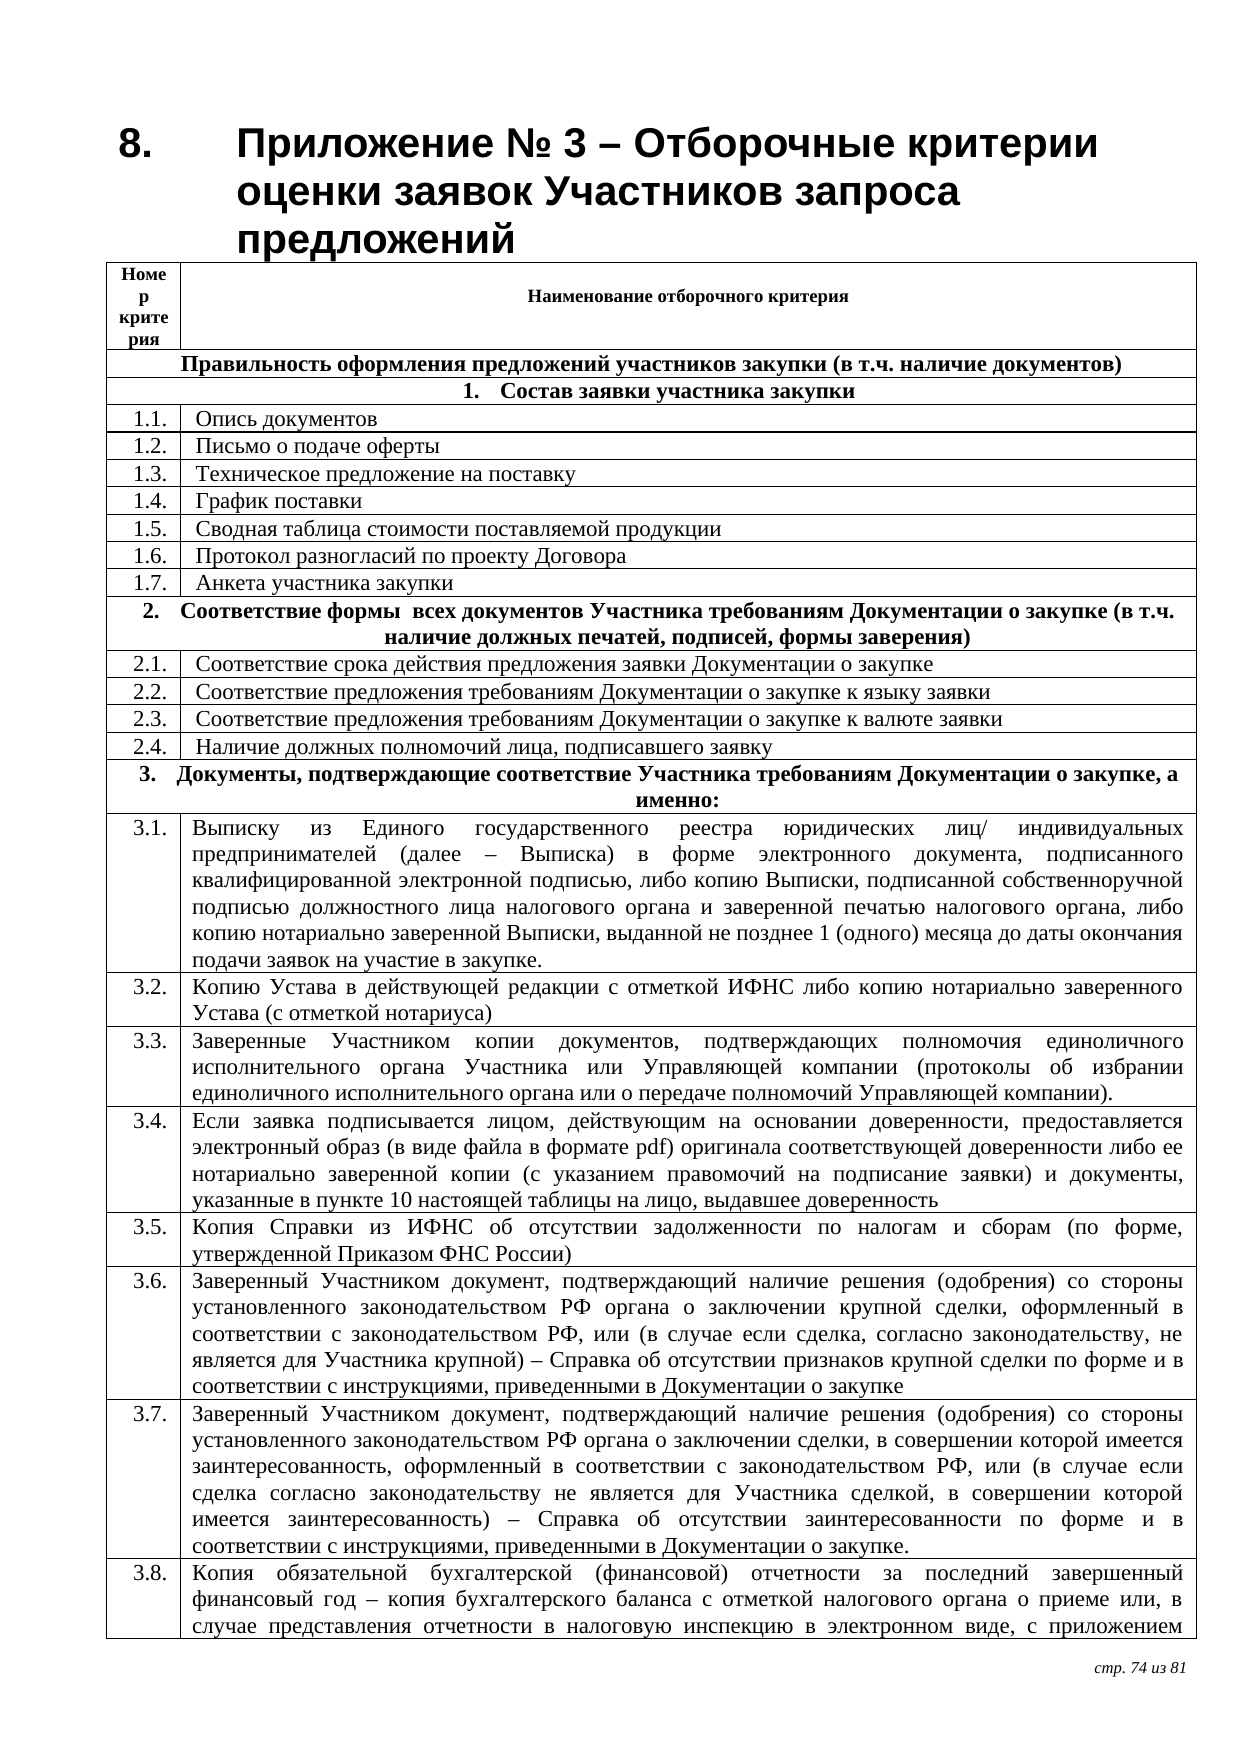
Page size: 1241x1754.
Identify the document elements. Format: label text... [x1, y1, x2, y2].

table_cell [107, 1213, 180, 1266]
table_cell [107, 569, 180, 596]
table_cell [107, 678, 180, 704]
table_cell [107, 973, 180, 1026]
table_cell [107, 1027, 180, 1106]
table_cell Соответствие срока действия предложения заявки Документации о закупке [181, 651, 1196, 677]
table_cell Письмо о подаче оферты [181, 433, 1196, 459]
subtitle Приложение № 3 – Отборочные критерии оценки заявок Участников запроса предложений [118, 118, 1181, 262]
table_cell [107, 1559, 180, 1638]
table_cell Опись документов [181, 405, 1196, 431]
table_cell [107, 515, 180, 541]
table_cell Анкета участника закупки [181, 569, 1196, 596]
table_cell Сводная таблица стоимости поставляемой продукции [181, 515, 1196, 541]
table_cell [107, 705, 180, 732]
table_cell График поставки [181, 487, 1196, 513]
table_cell Копию Устава в действующей редакции с отметкой ИФНС либо копию нотариально заверенного Устава (с отметкой нотариуса) [181, 973, 1196, 1026]
table_header Наименование отборочного критерия [181, 263, 1196, 349]
table_cell [107, 542, 180, 568]
table_cell Состав заявки участника закупки [107, 378, 1196, 404]
table_cell Наличие должных полномочий лица, подписавшего заявку [181, 733, 1196, 759]
table_cell Документы, подтверждающие соответствие Участника требованиям Документации о закупке, а именно: [107, 760, 1196, 813]
table_cell [107, 460, 180, 486]
table_cell Копия Справки из ИФНС об отсутствии задолженности по налогам и сборам (по форме, утвержденной Приказом ФНС России) [181, 1213, 1196, 1266]
table_cell [107, 1400, 180, 1558]
table_header Номер критерия [107, 263, 180, 349]
table_cell [107, 651, 180, 677]
table_cell Техническое предложение на поставку [181, 460, 1196, 486]
table_cell [107, 814, 180, 972]
table_cell [107, 487, 180, 513]
table_cell Выписку из Единого государственного реестра юридических лиц/ индивидуальных предпринимателей (далее – Выписка) в форме электронного документа, подписанного квалифицированной электронной подписью, либо копию Выписки, подписанной собственноручной подписью должностного лица налогового органа и заверенной печатью налогового органа, либо копию нотариально заверенной Выписки, выданной не позднее 1 (одного) месяца до даты окончания подачи заявок на участие в закупке. [181, 814, 1196, 972]
table_cell Заверенные Участником копии документов, подтверждающих полномочия единоличного исполнительного органа Участника или Управляющей компании (протоколы об избрании единоличного исполнительного органа или о передаче полномочий Управляющей компании). [181, 1027, 1196, 1106]
table_cell Соответствие предложения требованиям Документации о закупке к валюте заявки [181, 705, 1196, 732]
table_cell Протокол разногласий по проекту Договора [181, 542, 1196, 568]
table_cell [107, 1107, 180, 1212]
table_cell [181, 1559, 1196, 1638]
table_cell Заверенный Участником документ, подтверждающий наличие решения (одобрения) со стороны установленного законодательством РФ органа о заключении сделки, в совершении которой имеется заинтересованность, оформленный в соответствии с законодательством РФ, или (в случае если сделка согласно законодательству не является для Участника сделкой, в совершении которой имеется заинтересованность) – Справка об отсутствии заинтересованности по форме и в соответствии с инструкциями, приведенными в Документации о закупке. [181, 1400, 1196, 1558]
table_cell Соответствие формы всех документов Участника требованиям Документации о закупке (в т.ч. наличие должных печатей, подписей, формы заверения) [107, 597, 1196, 649]
table_cell . [107, 405, 180, 431]
table_cell Соответствие предложения требованиям Документации о закупке к языку заявки [181, 678, 1196, 704]
table_cell [107, 733, 180, 759]
table_cell Заверенный Участником документ, подтверждающий наличие решения (одобрения) со стороны установленного законодательством РФ органа о заключении крупной сделки, оформленный в соответствии с законодательством РФ, или (в случае если сделка, согласно законодательству, не является для Участника крупной) – Справка об отсутствии признаков крупной сделки по форме и в соответствии с инструкциями, приведенными в Документации о закупке [181, 1267, 1196, 1399]
table_cell Если заявка подписывается лицом, действующим на основании доверенности, предоставляется электронный образ (в виде файла в формате pdf) оригинала соответствующей доверенности либо ее нотариально заверенной копии (с указанием правомочий на подписание заявки) и документы, указанные в пункте 10 настоящей таблицы на лицо, выдавшее доверенность [181, 1107, 1196, 1212]
table_cell [107, 1267, 180, 1399]
table_cell Правильность оформления предложений участников закупки (в т.ч. наличие документов) [107, 350, 1196, 377]
table_cell [107, 433, 180, 459]
